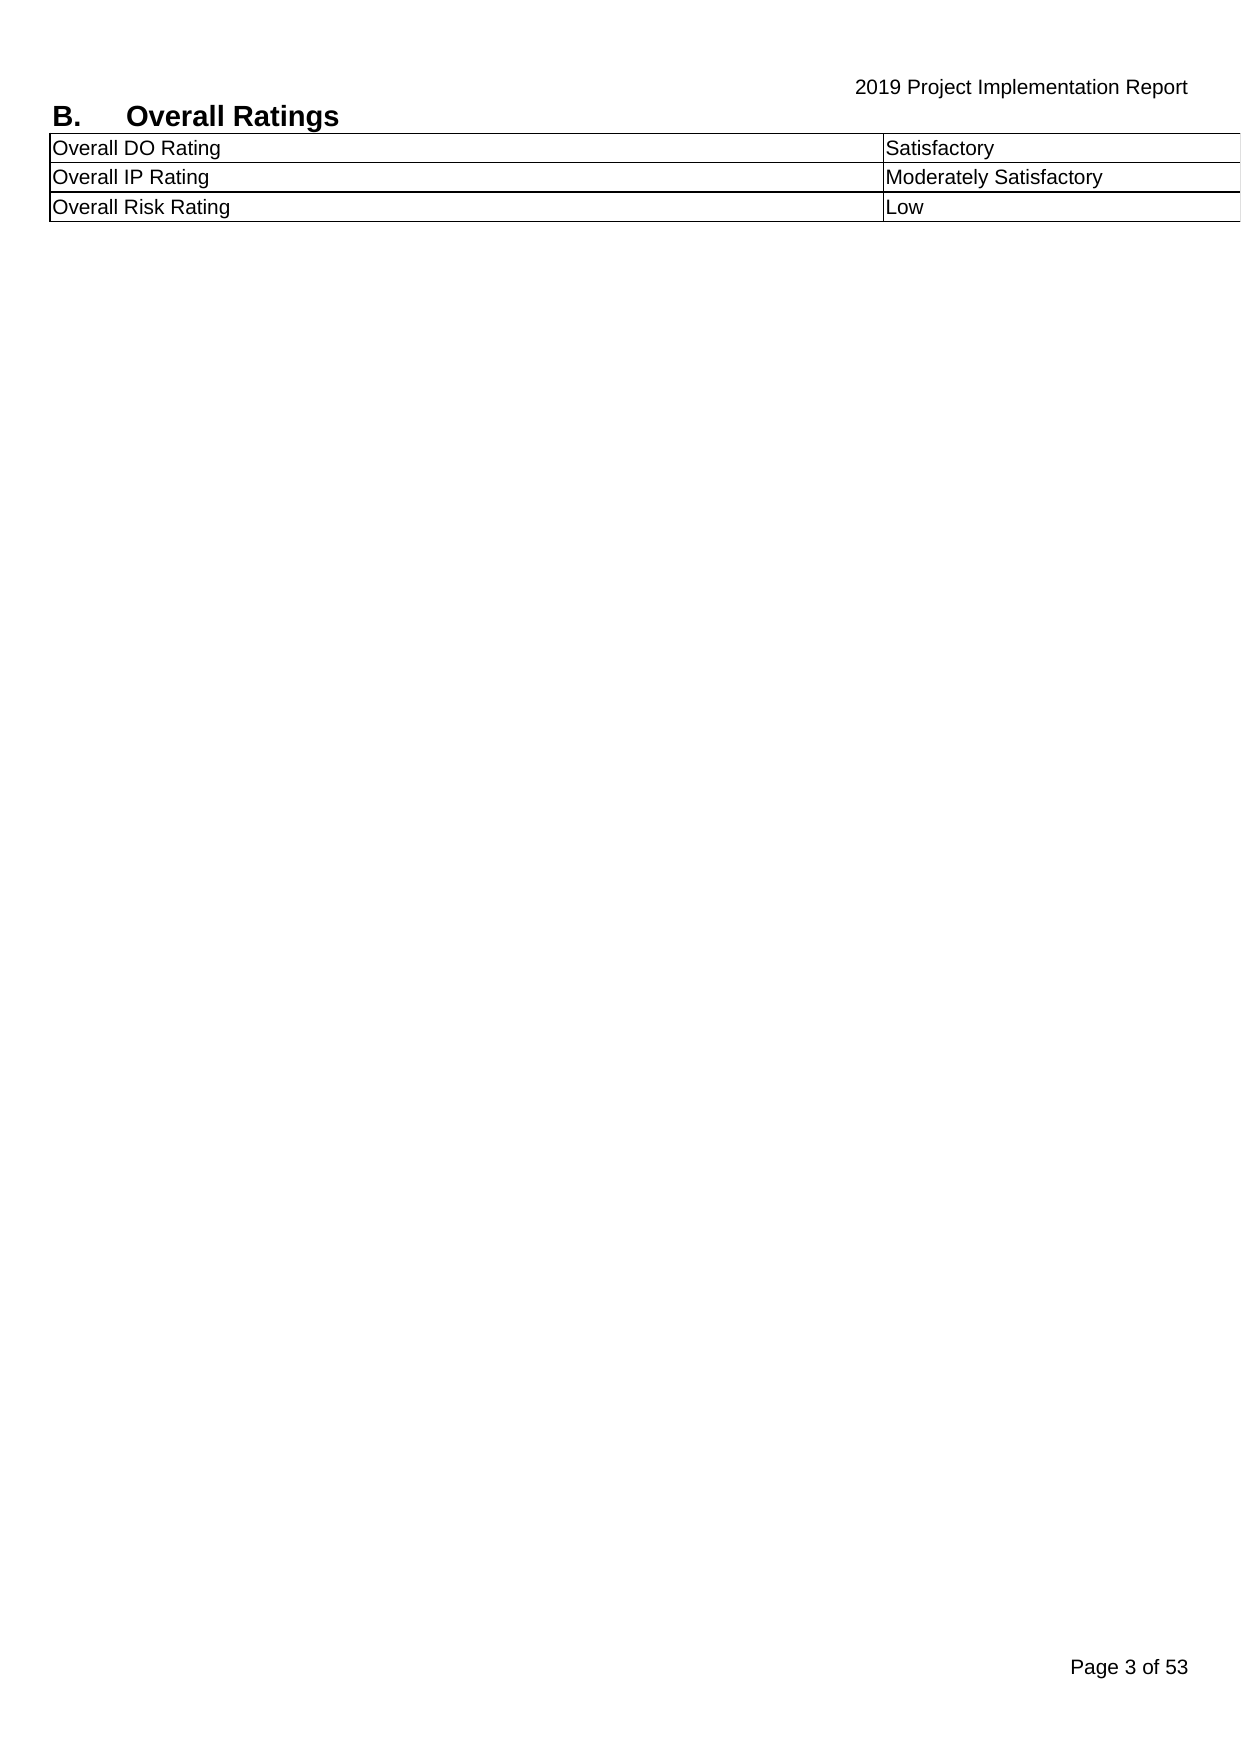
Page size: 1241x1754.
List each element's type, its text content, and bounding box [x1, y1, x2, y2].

table_cell Moderately Satisfactory [884, 163, 1240, 191]
table_header Satisfactory [884, 134, 1240, 162]
subtitle Overall Ratings [52, 99, 1188, 132]
table_cell Overall Risk Rating [51, 193, 883, 221]
table_cell Overall IP Rating [51, 163, 883, 191]
table_cell Low [884, 193, 1240, 221]
table_header Overall DO Rating [51, 134, 883, 162]
